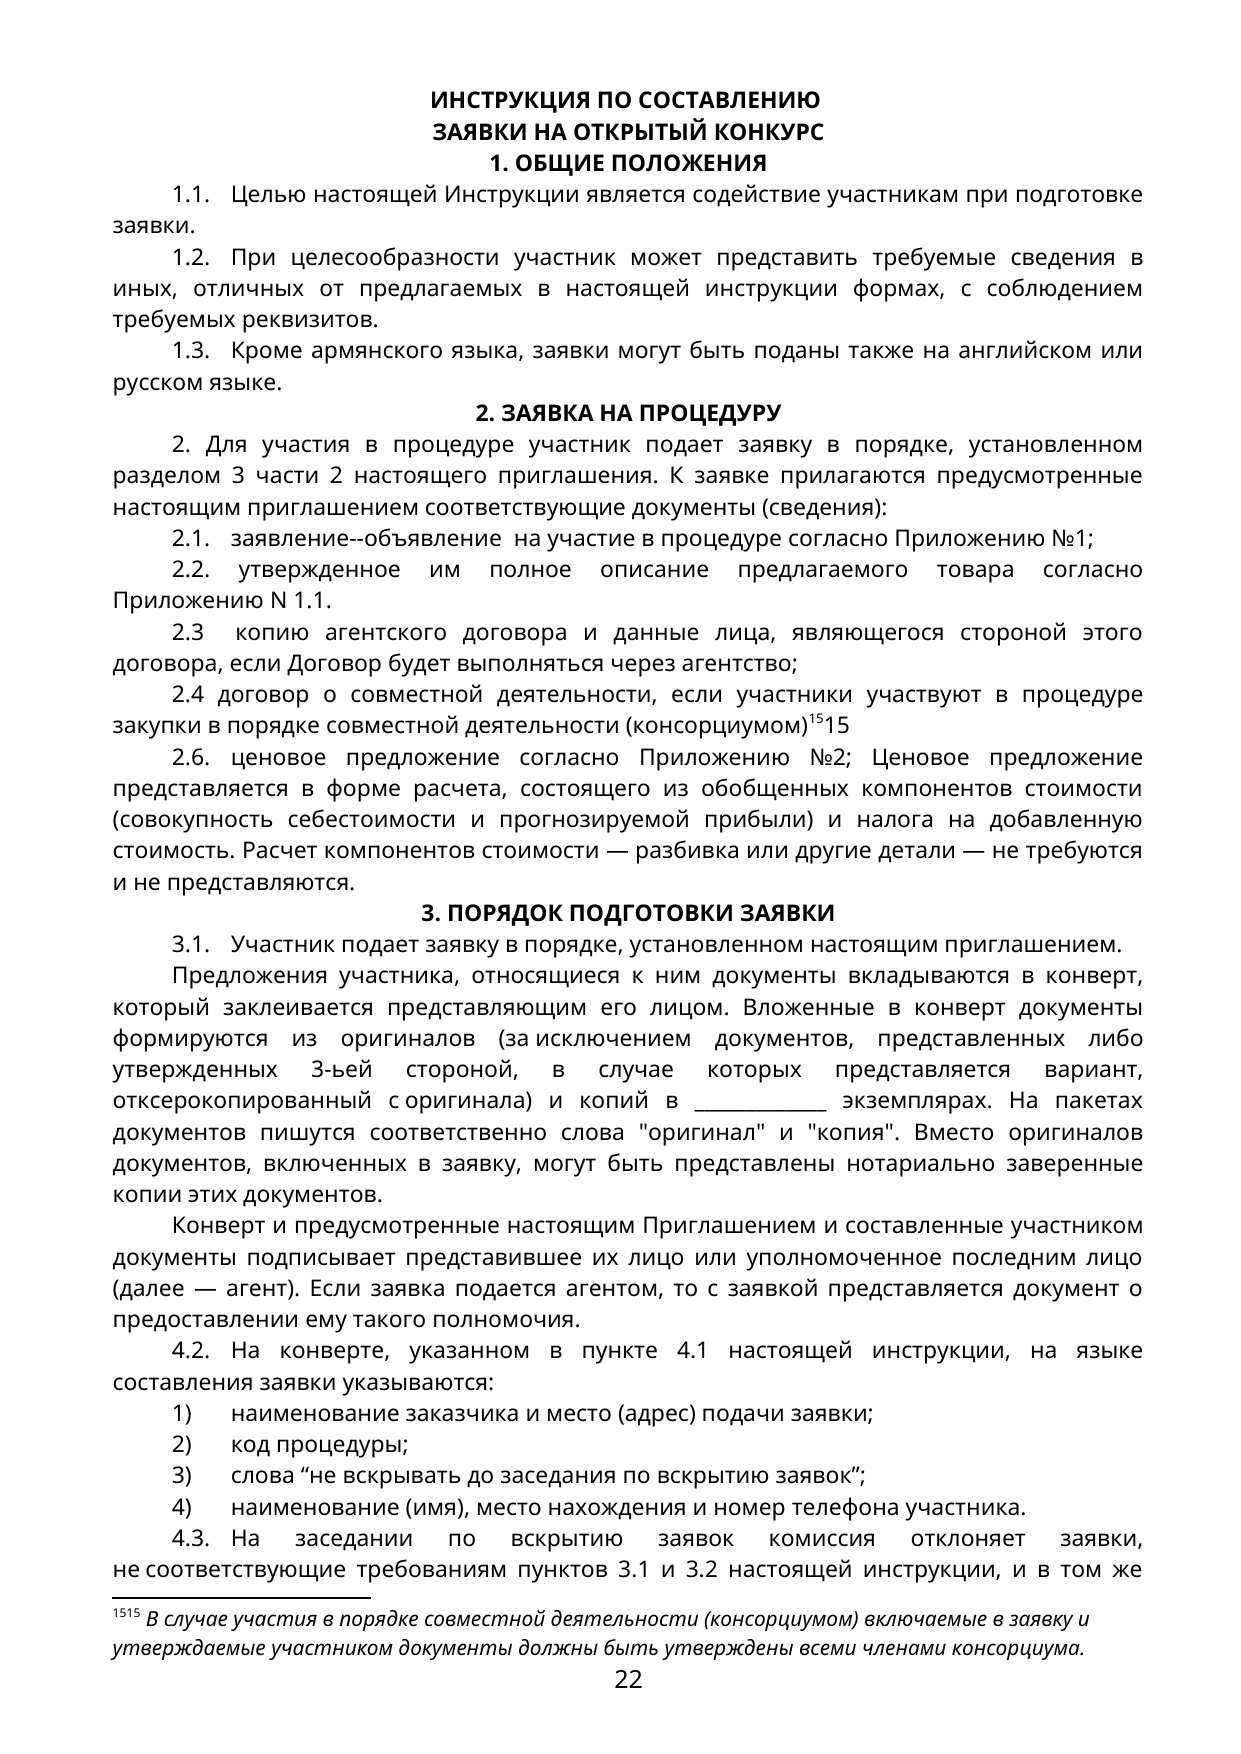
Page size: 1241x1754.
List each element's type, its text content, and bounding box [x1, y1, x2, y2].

text 3) слова “не вскрывать до заседания по вскрытию заявок”; [112, 1459, 1144, 1491]
text 4) наименование (имя), место нахождения и номер телефона участника. [112, 1491, 1144, 1522]
text 3. ПОРЯДОК ПОДГОТОВКИ ЗАЯВКИ [112, 897, 1144, 928]
text 1.3. Кроме армянского языка, заявки могут быть поданы также на английском или русском языке. [112, 334, 1144, 397]
text 1.2. При целесообразности участник может представить требуемые сведения в иных, отличных от предлагаемых в настоящей инструкции формах, с соблюдением требуемых реквизитов. [112, 241, 1144, 334]
text ИНСТРУКЦИЯ ПО СОСТАВЛЕНИЮ ЗАЯВКИ НА ОТКРЫТЫЙ КОНКУРС [112, 84, 1144, 147]
text 1. ОБЩИЕ ПОЛОЖЕНИЯ [112, 147, 1144, 178]
text 3.1. Участник подает заявку в порядке, установленном настоящим приглашением. [112, 928, 1144, 959]
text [112, 1522, 1144, 1584]
text 1) наименование заказчика и место (адрес) подачи заявки; [112, 1397, 1144, 1428]
text 2.2. утвержденнoе им полное описание предлагаемого товара согласно Приложению N 1.1. [112, 553, 1144, 616]
text 2. Для участия в процедуре участник подает заявку в порядке, установленном разделом 3 части 2 настоящего приглашения. К заявке прилагаются предусмотренные настоящим приглашением соответствующие документы (сведения): [112, 428, 1144, 522]
text 2.1. заявление--объявлениe на участие в процедуре согласно Приложению №1; [112, 522, 1144, 553]
text 2) код процедуры; [112, 1428, 1144, 1459]
text 4.2. На конверте, указанном в пункте 4.1 настоящей инструкции, на языке составления заявки указываются: [112, 1334, 1144, 1397]
text 1.1. Целью настоящей Инструкции является содействие участникам при подготовке заявки. [112, 178, 1144, 241]
text 2.4 договор о совместной деятельности, если участники участвуют в процедуре закупки в порядке совместной деятельности (консорциумом)15 [112, 678, 1144, 741]
text 2.6. ценовое предложение согласно Приложению №2; Ценовое предложение представляется в форме расчета, состоящего из обобщенных компонентов стоимости (совокупность себестоимости и прогнозируемой прибыли) и налога на добавленную стоимость. Расчет компонентов стоимости — разбивка или другие детали — не требуются и не представляются. [112, 741, 1144, 897]
text Предложения участника, относящиеся к ним документы вкладываются в конверт, который заклеивается представляющим его лицом. Вложенные в конверт документы формируются из оригиналов (за исключением документов, представленных либо утвержденных 3-ьей стороной, в случае которых представляется вариант, отксерокопированный с оригинала) и копий в _____________ экземплярах. На пакетах документов пишутся соответственно слова "оригинал" и "копия". Вместо оригиналов документов, включенных в заявку, могут быть представлены нотариально заверенные копии этих документов. [112, 959, 1144, 1209]
text 2.3 копию агентского договора и данные лица, являющегося стороной этого договора, если Договор будет выполняться через агентство; [112, 616, 1144, 678]
text 2. ЗАЯВКА НА ПРОЦЕДУРУ [112, 397, 1144, 428]
text Конверт и предусмотренные настоящим Приглашением и составленные участником документы подписывает представившее их лицо или уполномоченное последним лицо (далее — агент). Если заявка подается агентом, то с заявкой представляется документ о предоставлении ему такого полномочия. [112, 1209, 1144, 1334]
